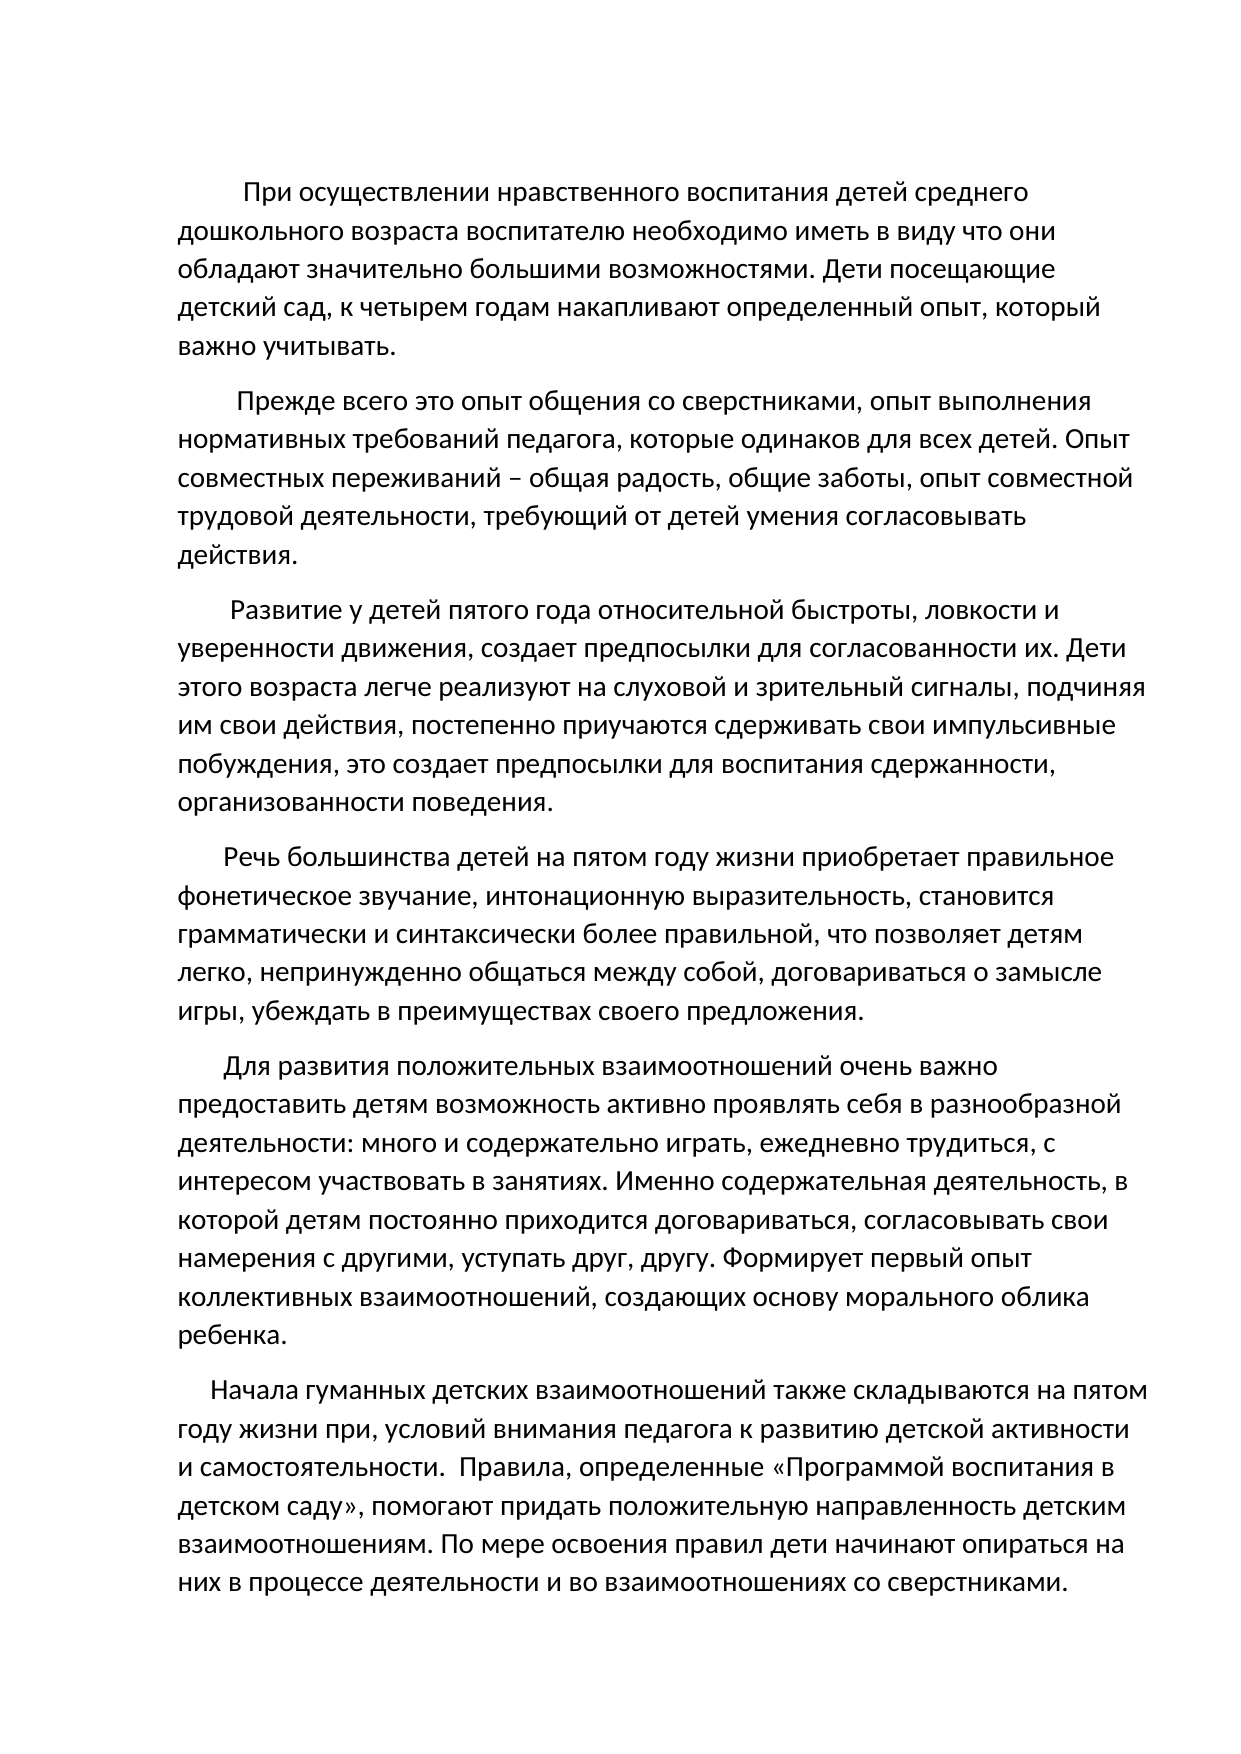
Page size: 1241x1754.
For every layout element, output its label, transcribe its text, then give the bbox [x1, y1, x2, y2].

text Для развития положительных взаимоотношений очень важно предоставить детям возможность активно проявлять себя в разнообразной деятельности: много и содержательно играть, ежедневно трудиться, с интересом участвовать в занятиях. Именно содержательная деятельность, в которой детям постоянно приходится договариваться, согласовывать свои намерения с другими, уступать друг, другу. Формирует первый опыт коллективных взаимоотношений, создающих основу морального облика ребенка. [177, 1047, 1152, 1352]
text Прежде всего это опыт общения со сверстниками, опыт выполнения нормативных требований педагога, которые одинаков для всех детей. Опыт совместных переживаний – общая радость, общие заботы, опыт совместной трудовой деятельности, требующий от детей умения согласовывать действия. [177, 382, 1152, 571]
text Начала гуманных детских взаимоотношений также складываются на пятом году жизни при, условий внимания педагога к развитию детской активности и самостоятельности. Правила, определенные «Программой воспитания в детском саду», помогают придать положительную направленность детским взаимоотношениям. По мере освоения правил дети начинают опираться на них в процессе деятельности и во взаимоотношениях со сверстниками. [177, 1371, 1152, 1599]
text При осуществлении нравственного воспитания детей среднего дошкольного возраста воспитателю необходимо иметь в виду что они обладают значительно большими возможностями. Дети посещающие детский сад, к четырем годам накапливают определенный опыт, который важно учитывать. [177, 173, 1152, 363]
text Речь большинства детей на пятом году жизни приобретает правильное фонетическое звучание, интонационную выразительность, становится грамматически и синтаксически более правильной, что позволяет детям легко, непринужденно общаться между собой, договариваться о замысле игры, убеждать в преимуществах своего предложения. [177, 838, 1152, 1028]
text Развитие у детей пятого года относительной быстроты, ловкости и уверенности движения, создает предпосылки для согласованности их. Дети этого возраста легче реализуют на слуховой и зрительный сигналы, подчиняя им свои действия, постепенно приучаются сдерживать свои импульсивные побуждения, это создает предпосылки для воспитания сдержанности, организованности поведения. [177, 591, 1152, 819]
